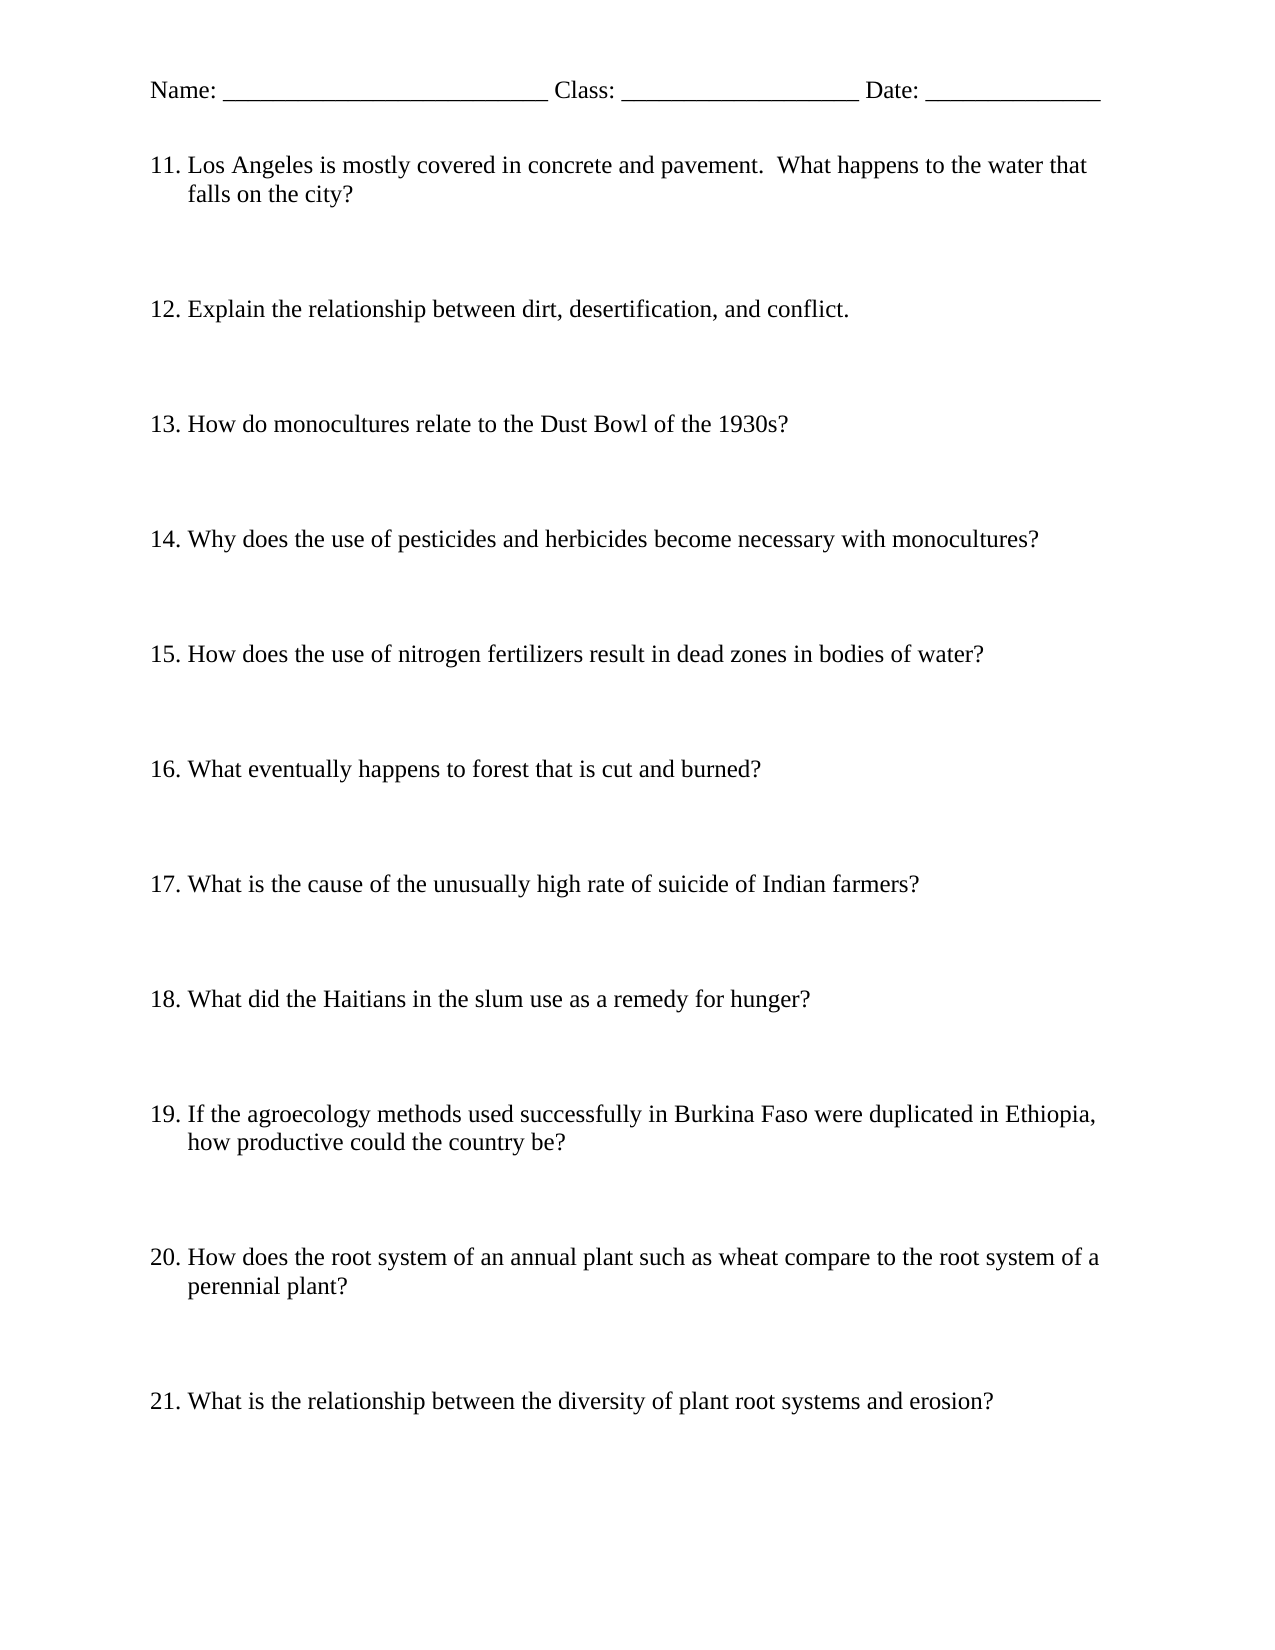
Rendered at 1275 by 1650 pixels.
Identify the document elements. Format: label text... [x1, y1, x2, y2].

list What did the Haitians in the slum use as a remedy for hunger? [150, 984, 1125, 1012]
list What is the relationship between the diversity of plant root systems and erosion? [150, 1386, 1125, 1415]
list How does the root system of an annual plant such as wheat compare to the root system of a perennial plant? [150, 1242, 1125, 1300]
list If the agroecology methods used successfully in Burkina Faso were duplicated in Ethiopia, how productive could the country be? [150, 1099, 1125, 1156]
list What eventually happens to forest that is cut and burned? [150, 754, 1125, 782]
list Explain the relationship between dirt, desertification, and conflict. [150, 294, 1125, 322]
list Los Angeles is mostly covered in concrete and pavement. What happens to the water that falls on the city? [150, 150, 1125, 207]
list How do monocultures relate to the Dust Bowl of the 1930s? [150, 409, 1125, 437]
list Why does the use of pesticides and herbicides become necessary with monocultures? [150, 524, 1125, 552]
list What is the cause of the unusually high rate of suicide of Indian farmers? [150, 869, 1125, 897]
list How does the use of nitrogen fertilizers result in dead zones in bodies of water? [150, 639, 1125, 667]
